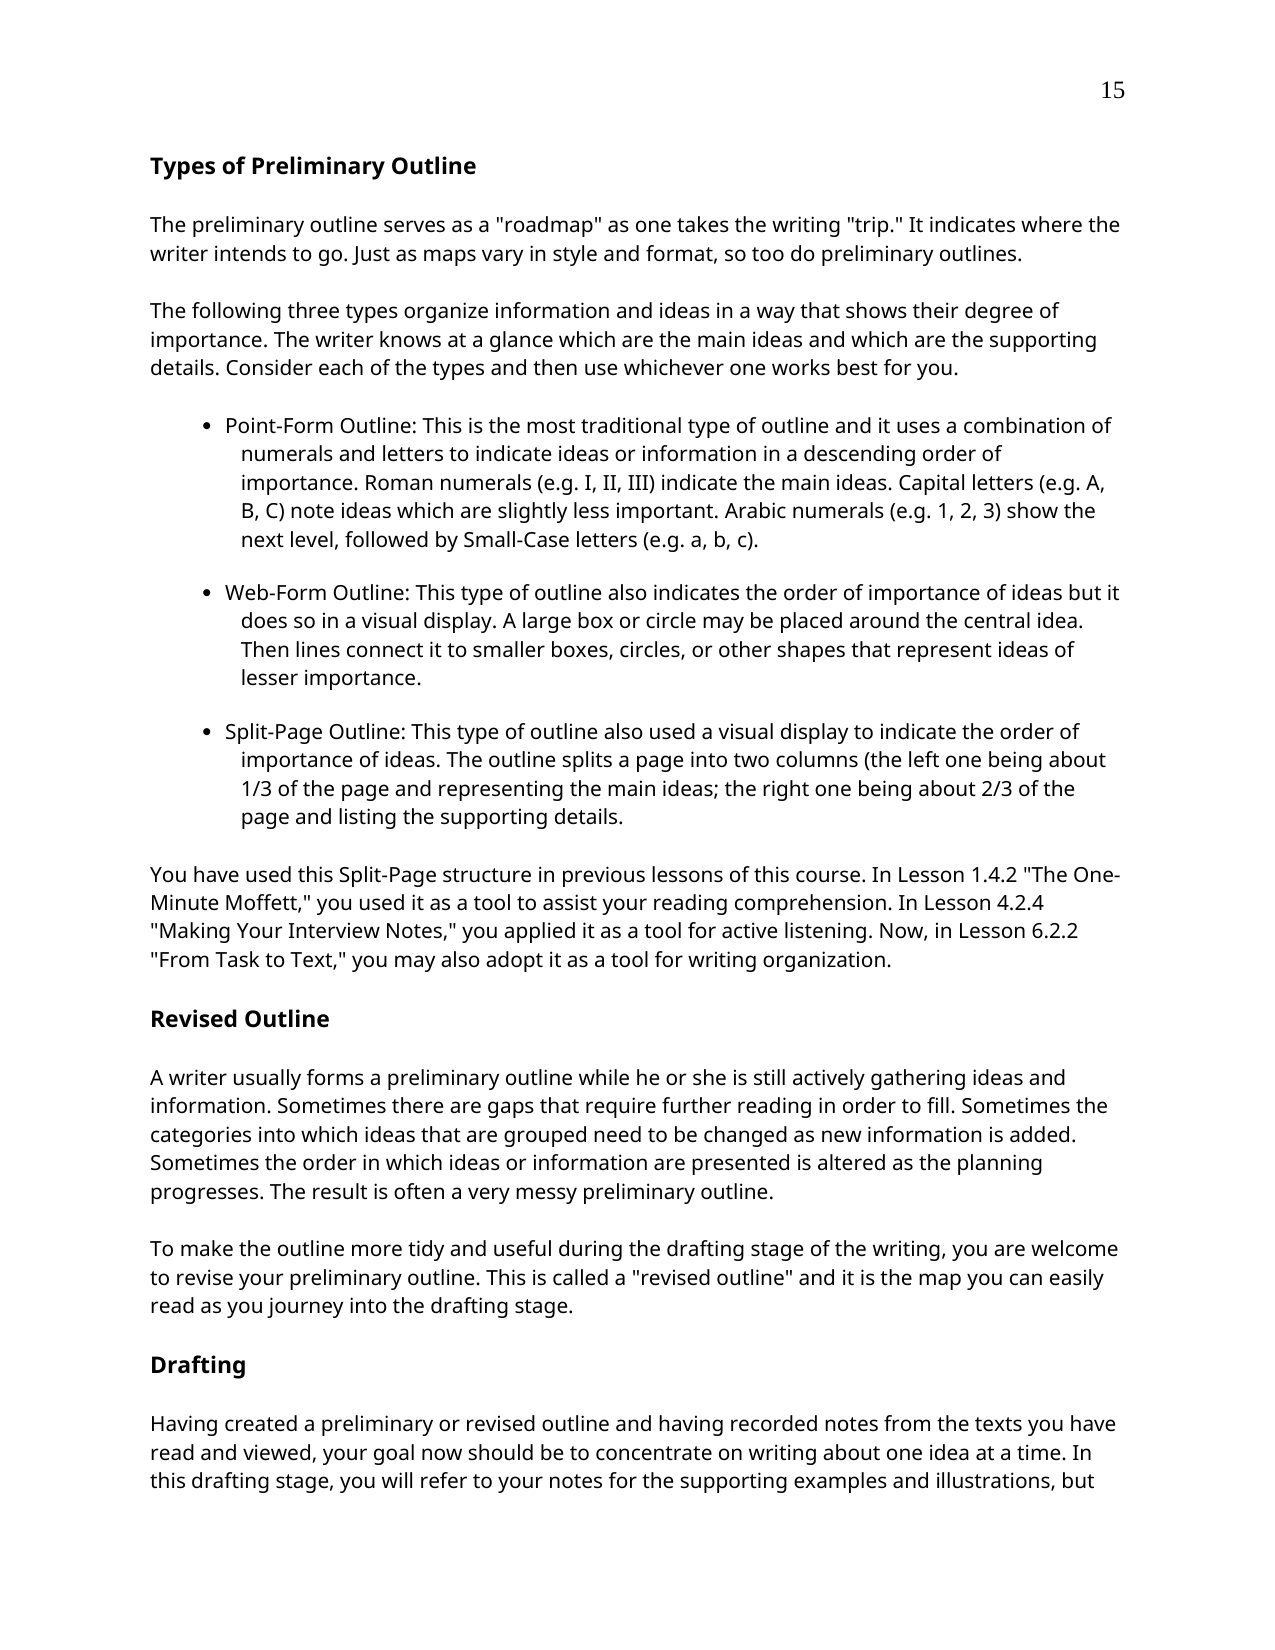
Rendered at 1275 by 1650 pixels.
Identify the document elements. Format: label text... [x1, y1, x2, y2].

text Drafting [150, 1349, 1125, 1380]
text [150, 1409, 1125, 1495]
text The preliminary outline serves as a "roadmap" as one takes the writing "trip." It indicates where the writer intends to go. Just as maps vary in style and format, so too do preliminary outlines. [150, 210, 1125, 267]
list Split-Page Outline: This type of outline also used a visual display to indicate the order of importance of ideas. The outline splits a page into two columns (the left one being about 1/3 of the page and representing the main ideas; the right one being about 2/3 of the page and listing the supporting details. [203, 717, 1125, 831]
list Point-Form Outline: This is the most traditional type of outline and it uses a combination of numerals and letters to indicate ideas or information in a descending order of importance. Roman numerals (e.g. I, II, III) indicate the main ideas. Capital letters (e.g. A, B, C) note ideas which are slightly less important. Arabic numerals (e.g. 1, 2, 3) show the next level, followed by Small-Case letters (e.g. a, b, c). [203, 411, 1125, 553]
text A writer usually forms a preliminary outline while he or she is still actively gathering ideas and information. Sometimes there are gaps that require further reading in order to fill. Sometimes the categories into which ideas that are grouped need to be changed as new information is added. Sometimes the order in which ideas or information are presented is altered as the planning progresses. The result is often a very messy preliminary outline. [150, 1063, 1125, 1205]
list Web-Form Outline: This type of outline also indicates the order of importance of ideas but it does so in a visual display. A large box or circle may be placed around the central idea. Then lines connect it to smaller boxes, circles, or other shapes that represent ideas of lesser importance. [203, 578, 1125, 692]
text You have used this Split-Page structure in previous lessons of this course. In Lesson 1.4.2 "The One-Minute Moffett," you used it as a tool to assist your reading comprehension. In Lesson 4.2.4 "Making Your Interview Notes," you applied it as a tool for active listening. Now, in Lesson 6.2.2 "From Task to Text," you may also adopt it as a tool for writing organization. [150, 860, 1125, 973]
text The following three types organize information and ideas in a way that shows their degree of importance. The writer knows at a glance which are the main ideas and which are the supporting details. Consider each of the types and then use whichever one works best for you. [150, 296, 1125, 382]
text Types of Preliminary Outline [150, 150, 1125, 181]
text To make the outline more tidy and useful during the drafting stage of the writing, you are welcome to revise your preliminary outline. This is called a "revised outline" and it is the map you can easily read as you journey into the drafting stage. [150, 1234, 1125, 1320]
text Revised Outline [150, 1003, 1125, 1034]
